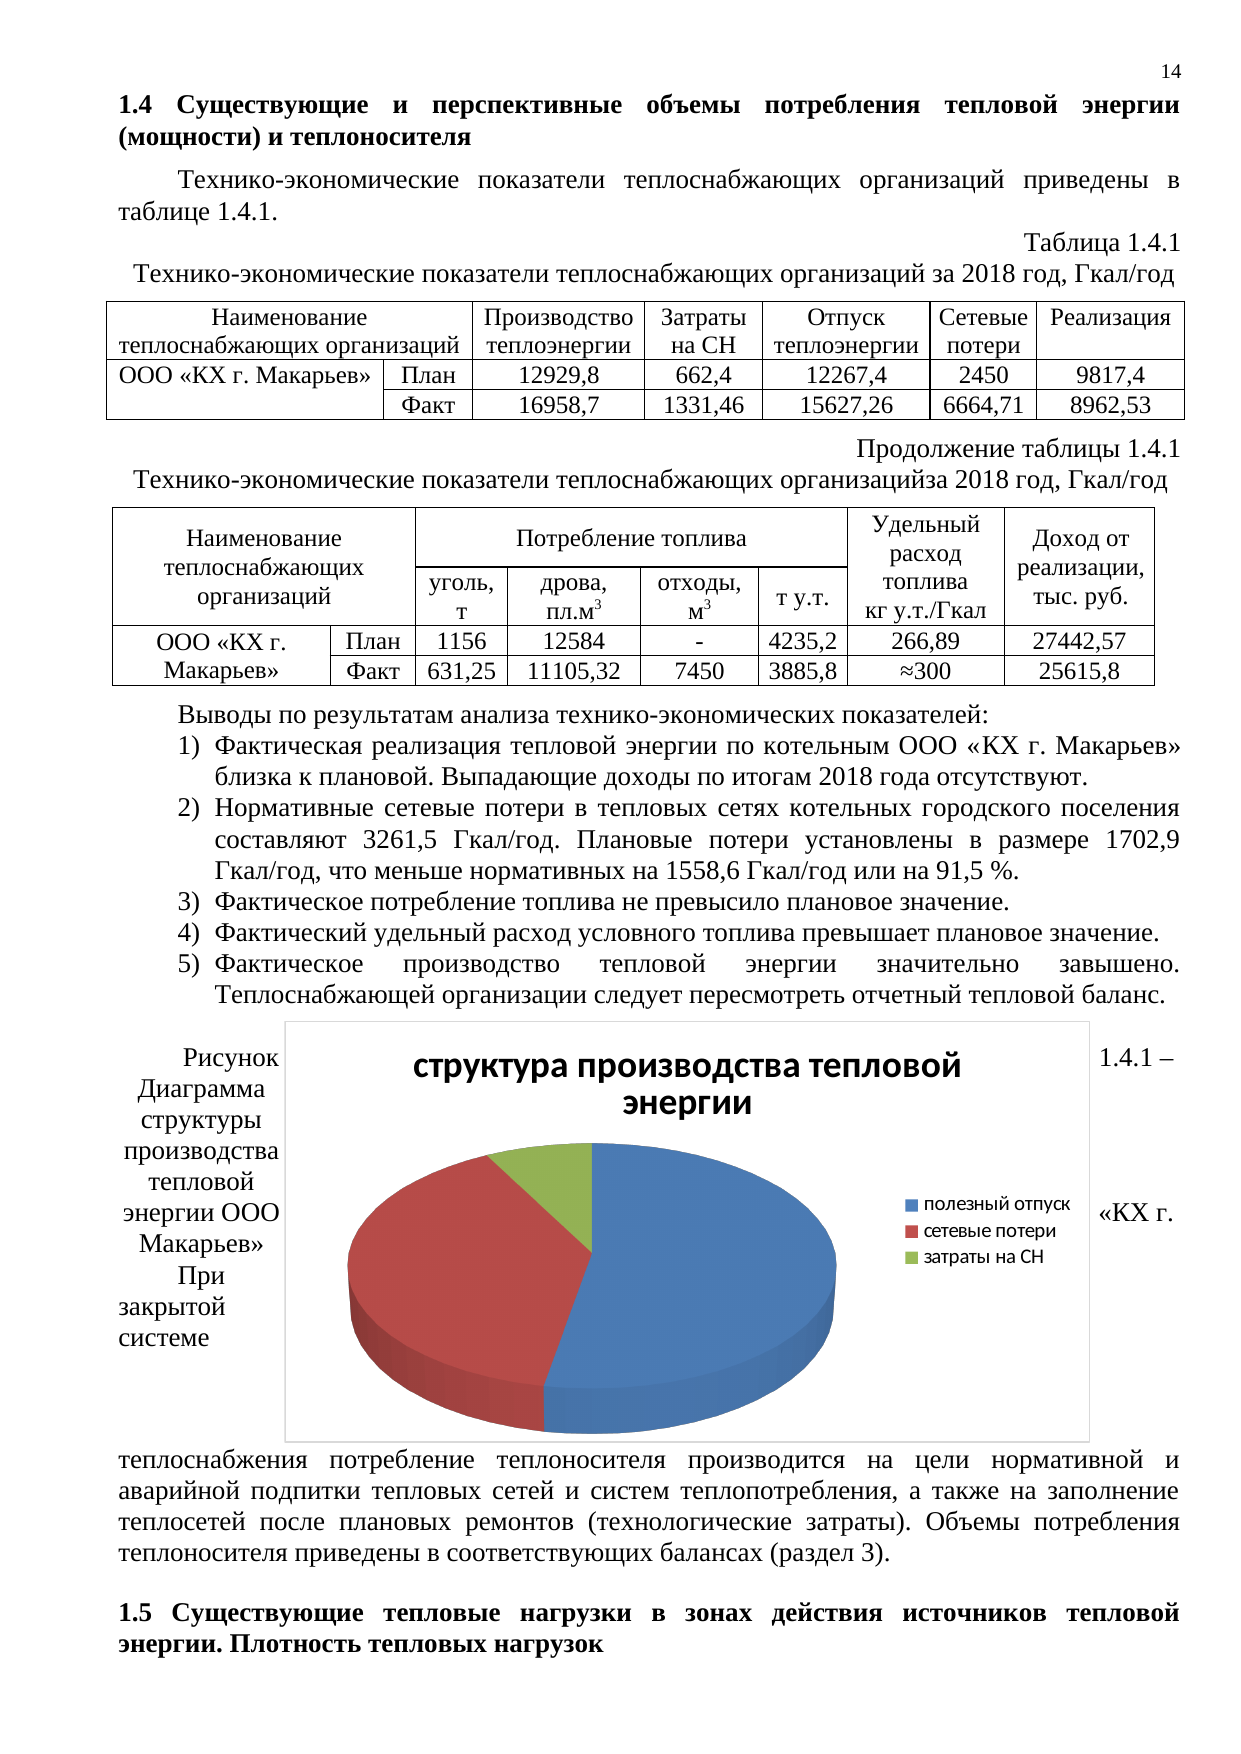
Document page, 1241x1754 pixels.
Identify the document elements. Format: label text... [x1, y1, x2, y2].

table_cell 3885,8 [759, 656, 847, 684]
text Технико-экономические показатели теплоснабжающих организаций приведены в таблице 1.4.1. [118, 163, 1181, 226]
list Фактическое потребление топлива не превысило плановое значение. [177, 885, 1181, 916]
table_header Удельный расход топлива кг у.т./Гкал [848, 508, 1004, 625]
table_cell отходы, м3 [641, 568, 758, 625]
text Продолжение таблицы 1.4.1 [118, 432, 1181, 463]
table_header Реализация [1037, 302, 1184, 359]
table_header Доход от реализации, тыс. руб. [1005, 508, 1154, 625]
table_cell ≈300 [848, 656, 1004, 684]
table_cell 15627,26 [763, 390, 929, 419]
table_header Потребление топлива [416, 508, 847, 566]
table_cell 1331,46 [645, 390, 762, 419]
table_cell - [641, 626, 758, 655]
table_cell 631,25 [416, 656, 507, 684]
table_cell т у.т. [759, 568, 847, 625]
list Фактический удельный расход условного топлива превышает плановое значение. [177, 916, 1181, 947]
table_cell Факт [331, 656, 415, 684]
table_cell 25615,8 [1005, 656, 1154, 684]
table_cell ООО «КХ г. Макарьев» [113, 626, 330, 684]
table_header Наименование теплоснабжающих организаций [107, 302, 472, 359]
text Технико-экономические показатели теплоснабжающих организаций за 2018 год, Гкал/год [118, 257, 1181, 288]
table_cell 6664,71 [931, 390, 1036, 419]
list Фактическая реализация тепловой энергии по котельным ООО «КХ г. Макарьев» близка к плановой. Выпадающие доходы по итогам 2018 года отсутствуют. [177, 729, 1181, 792]
text Таблица 1.4.1 [118, 226, 1181, 257]
table_header Затраты на СН [645, 302, 762, 359]
table_cell 8962,53 [1037, 390, 1184, 419]
table_cell 4235,2 [759, 626, 847, 655]
text 1.5 Существующие тепловые нагрузки в зонах действия источников тепловой энергии. Плотность тепловых нагрузок [118, 1596, 1181, 1658]
table_cell 662,4 [645, 360, 762, 389]
table_cell ООО «КХ г. Макарьев» [107, 360, 383, 419]
table_cell 12584 [508, 626, 640, 655]
table_cell 9817,4 [1037, 360, 1184, 389]
table_cell 11105,32 [508, 656, 640, 684]
table_cell 12929,8 [473, 360, 644, 389]
table_header Производство теплоэнергии [473, 302, 644, 359]
table_cell План [384, 360, 472, 389]
text Рисунок 1.4.1 – Диаграмма структуры производства тепловой энергии ООО «КХ г. Макарьев» [118, 1041, 284, 1259]
text 1.4 Существующие и перспективные объемы потребления тепловой энергии (мощности) и теплоносителя [118, 89, 1181, 151]
table_cell 7450 [641, 656, 758, 684]
text При закрытой системе теплоснабжения потребление теплоносителя производится на цели нормативной и аварийной подпитки тепловых сетей и систем теплопотребления, а также на заполнение теплосетей после плановых ремонтов (технологические затраты). Объемы потребления теплоносителя приведены в соответствующих балансах (раздел 3). [118, 1259, 1181, 1567]
list Нормативные сетевые потери в тепловых сетях котельных городского поселения составляют 3261,5 Гкал/год. Плановые потери установлены в размере 1702,9 Гкал/год, что меньше нормативных на 1558,6 Гкал/год или на 91,5 %. [177, 792, 1181, 885]
text Выводы по результатам анализа технико-экономических показателей: [118, 698, 1181, 729]
table_header Сетевые потери [931, 302, 1036, 359]
table_cell 27442,57 [1005, 626, 1154, 655]
table_cell дрова, пл.м3 [508, 568, 640, 625]
table_cell 12267,4 [763, 360, 929, 389]
table_cell План [331, 626, 415, 655]
text Технико-экономические показатели теплоснабжающих организацийза 2018 год, Гкал/год [118, 463, 1181, 494]
text Рисунок 1.4.1 – Диаграмма структуры производства тепловой энергии ООО «КХ г. Макарьев» [1090, 1041, 1181, 1259]
table_header Наименование теплоснабжающих организаций [113, 508, 415, 625]
table_cell 16958,7 [473, 390, 644, 419]
table_cell Факт [384, 390, 472, 419]
table_cell 2450 [931, 360, 1036, 389]
table_cell уголь, т [416, 568, 507, 625]
table_cell 1156 [416, 626, 507, 655]
table_cell 266,89 [848, 626, 1004, 655]
table_header Отпуск теплоэнергии [763, 302, 929, 359]
list Фактическое производство тепловой энергии значительно завышено. Теплоснабжающей организации следует пересмотреть отчетный тепловой баланс. [177, 947, 1181, 1009]
